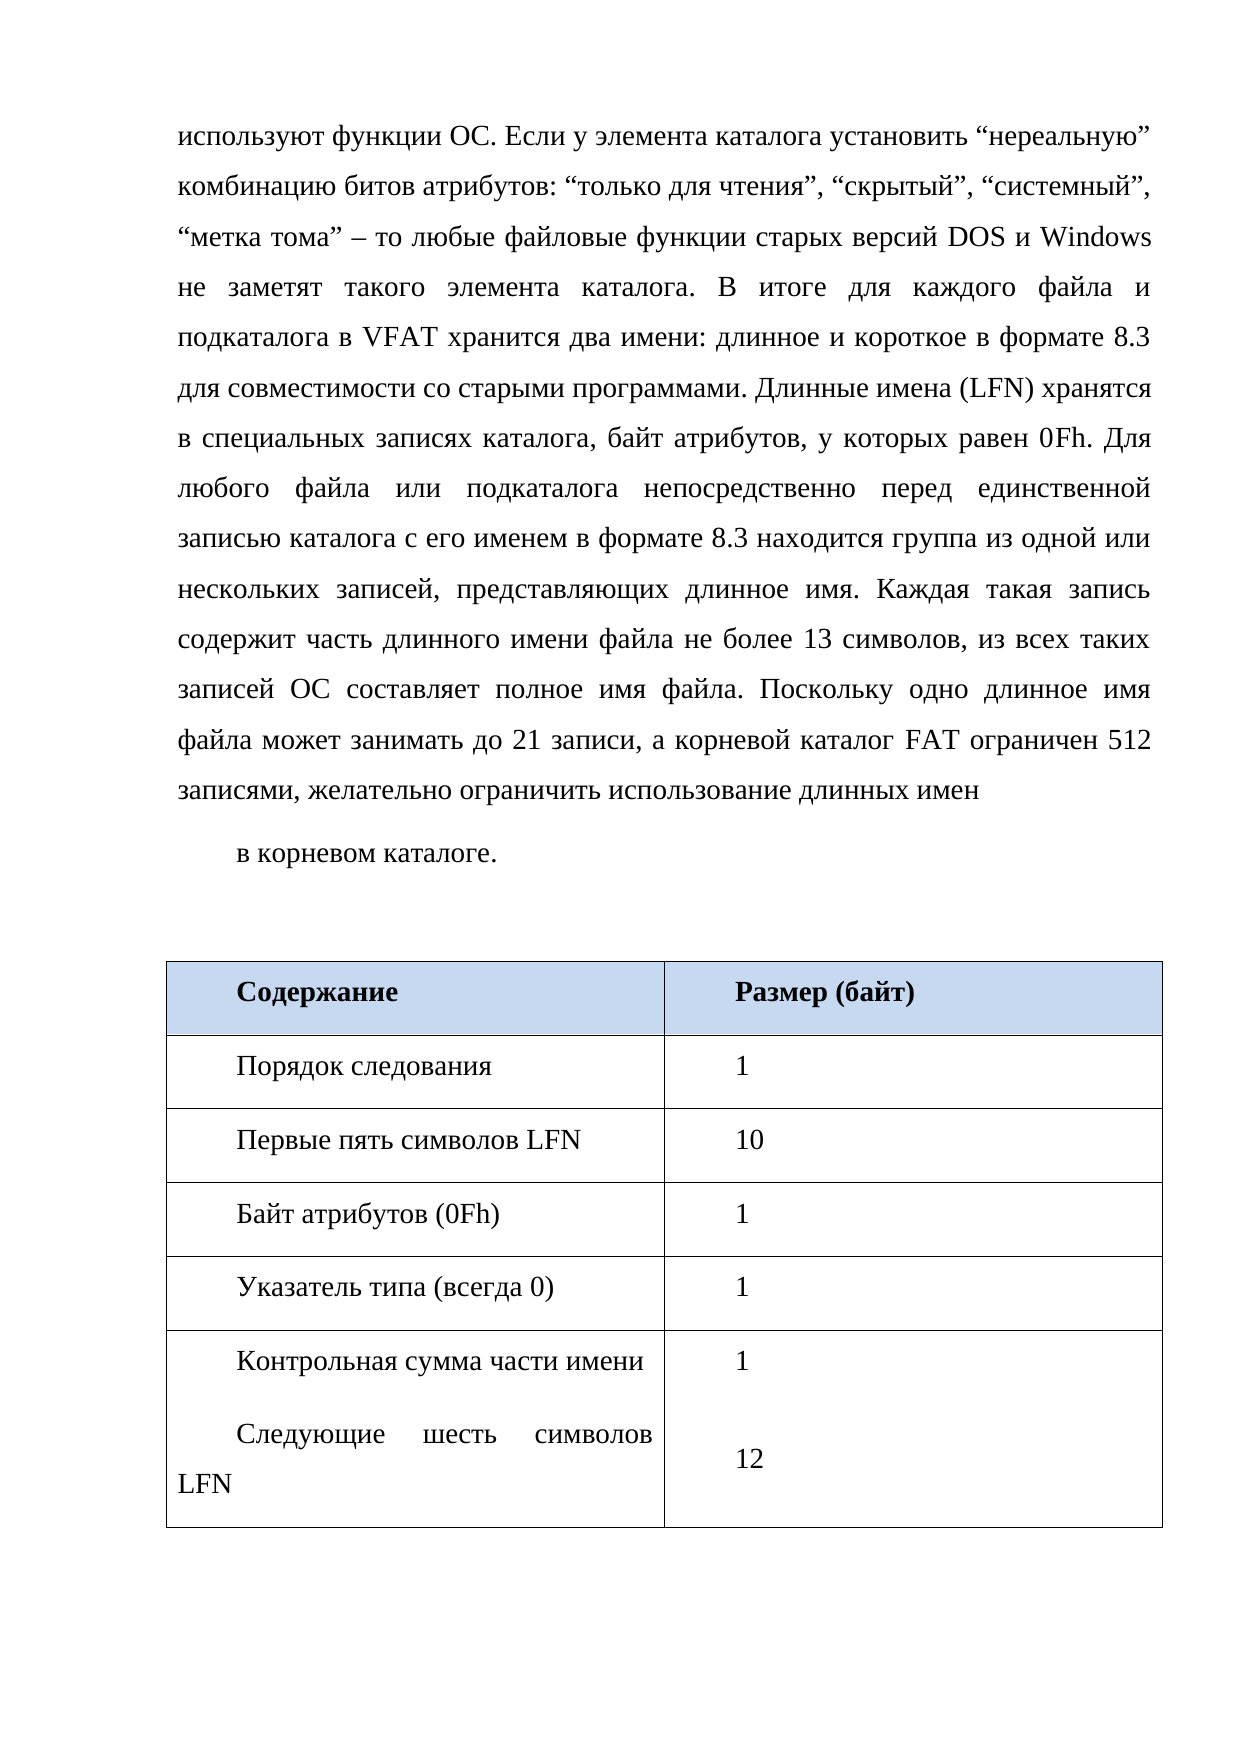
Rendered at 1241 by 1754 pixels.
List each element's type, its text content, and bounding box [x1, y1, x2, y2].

table_cell Указатель типа (всегда 0) [167, 1257, 664, 1330]
table_cell 12 [665, 1404, 1162, 1527]
table_header Размер (байт) [665, 962, 1162, 1034]
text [177, 118, 1152, 806]
table_cell 1 [665, 1036, 1162, 1108]
table_cell Следующие шесть символов LFN [167, 1404, 664, 1527]
table_cell Контрольная сумма части имени [167, 1331, 664, 1404]
table_cell Первые пять символов LFN [167, 1109, 664, 1182]
table_cell Байт атрибутов (0Fh) [167, 1183, 664, 1256]
table_cell 1 [665, 1183, 1162, 1256]
table_cell Порядок следования [167, 1036, 664, 1108]
table_header Содержание [167, 962, 664, 1034]
text в корневом каталоге. [177, 835, 1152, 868]
table_cell 10 [665, 1109, 1162, 1182]
table_cell 1 [665, 1257, 1162, 1330]
table_cell 1 [665, 1331, 1162, 1404]
